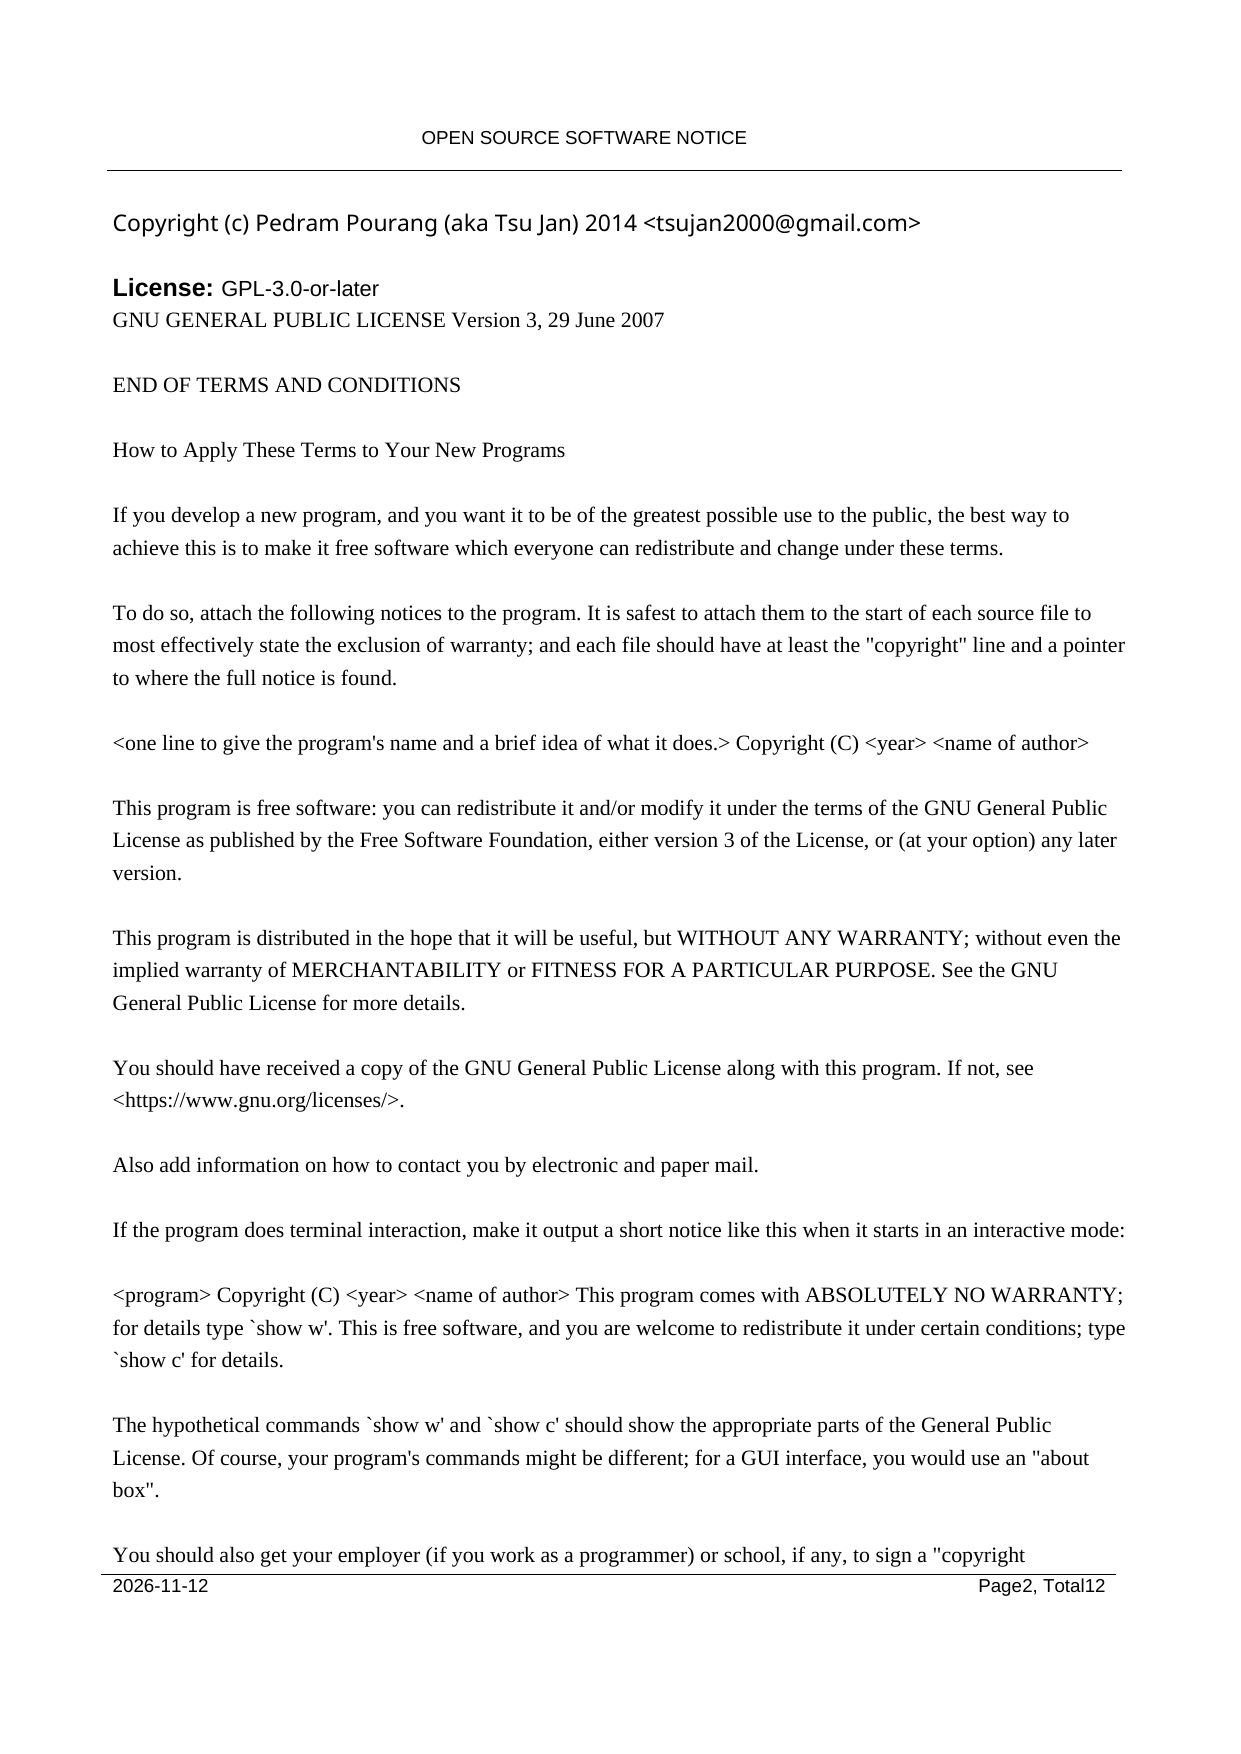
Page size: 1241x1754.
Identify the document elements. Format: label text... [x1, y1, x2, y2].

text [112, 206, 1128, 271]
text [112, 304, 1128, 1571]
text License: GPL-3.0-or-later [112, 271, 1128, 304]
